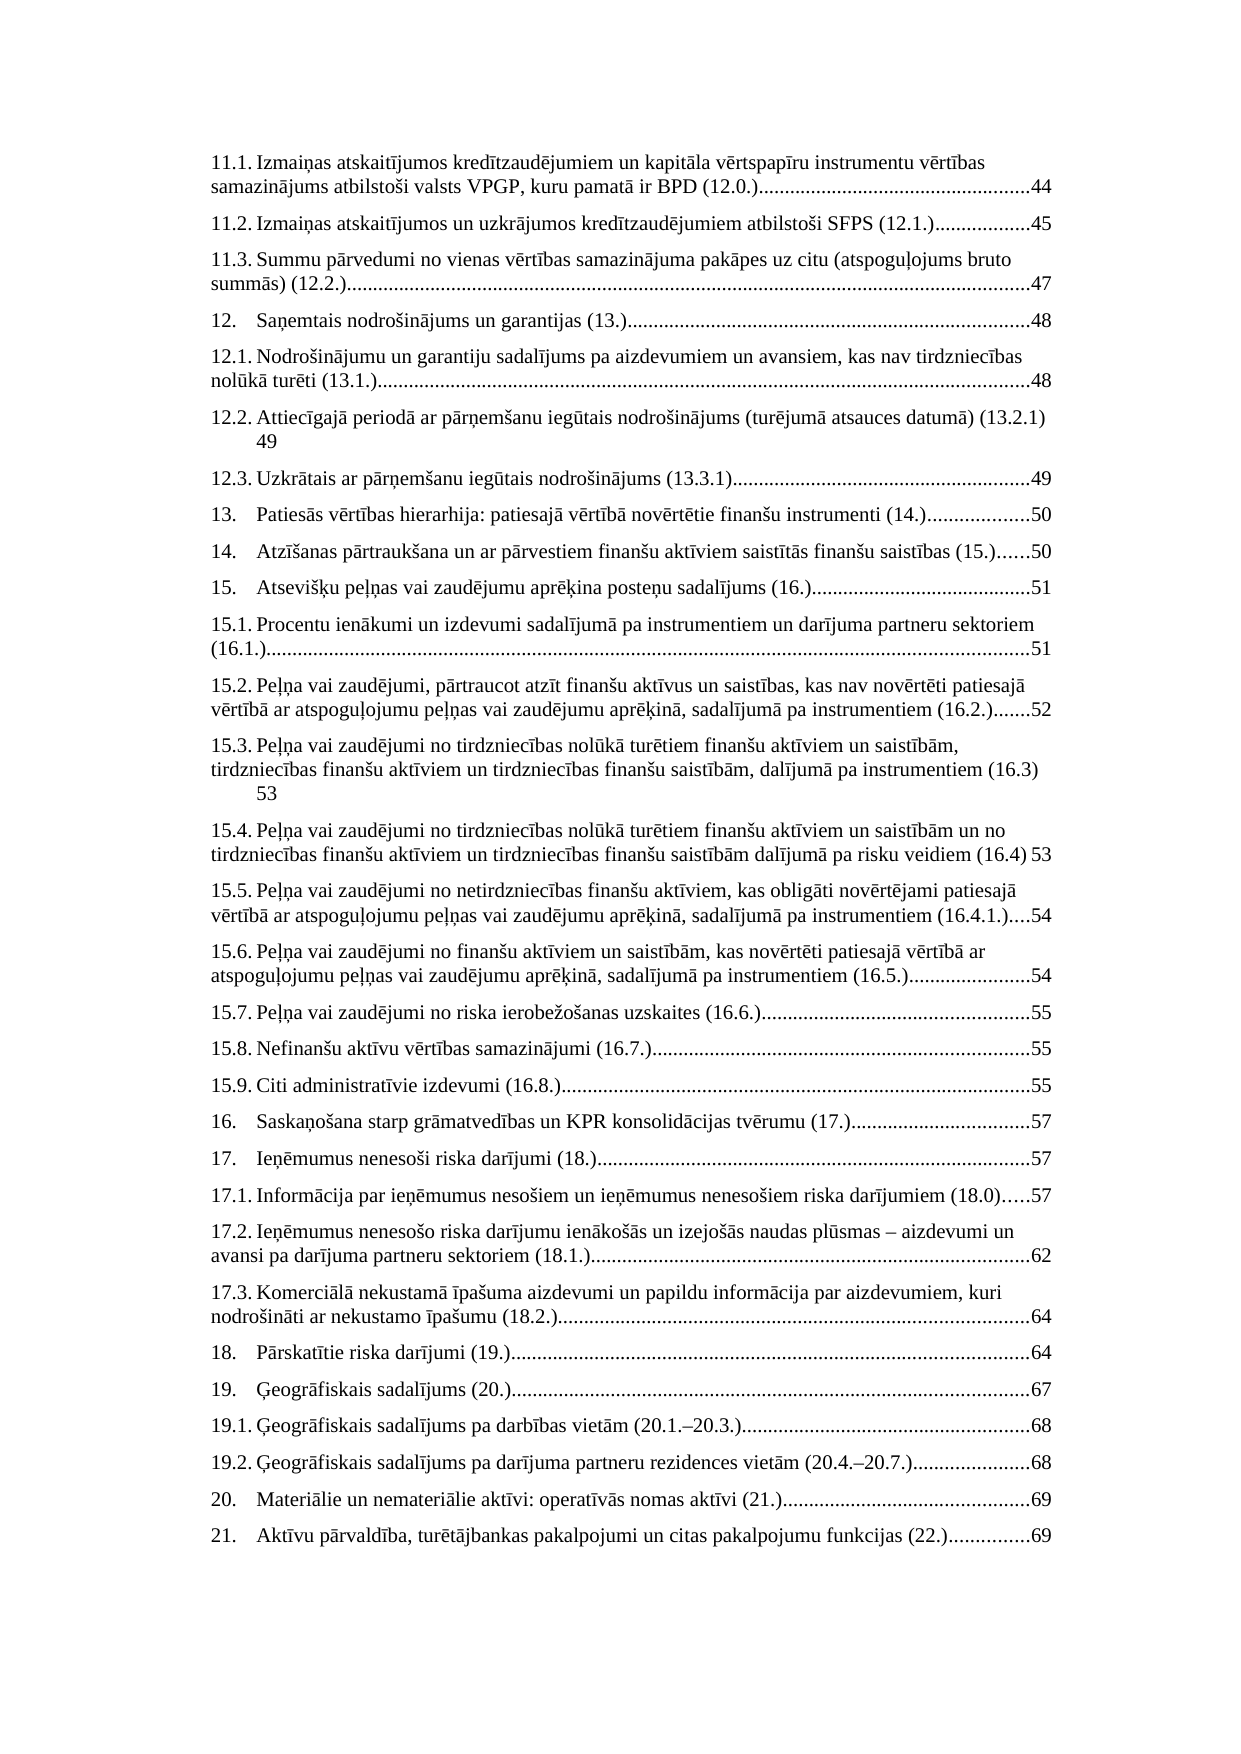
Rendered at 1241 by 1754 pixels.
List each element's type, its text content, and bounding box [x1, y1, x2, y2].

text 11.1. Izmaiņas atskaitījumos kredītzaudējumiem un kapitāla vērtspapīru instrumentu vērtības samazinājums atbilstoši valsts VPGP, kuru pamatā ir BPD (12.0.) 44 [211, 150, 1053, 198]
text 17.3. Komerciālā nekustamā īpašuma aizdevumi un papildu informācija par aizdevumiem, kuri nodrošināti ar nekustamo īpašumu (18.2.) 64 [211, 1280, 1053, 1328]
text 16. Saskaņošana starp grāmatvedības un KPR konsolidācijas tvērumu (17.) 57 [211, 1109, 1053, 1133]
text 12.1. Nodrošinājumu un garantiju sadalījums pa aizdevumiem un avansiem, kas nav tirdzniecības nolūkā turēti (13.1.) 48 [211, 344, 1053, 392]
text 15.8. Nefinanšu aktīvu vērtības samazinājumi (16.7.) 55 [211, 1036, 1053, 1060]
text 12.3. Uzkrātais ar pārņemšanu iegūtais nodrošinājums (13.3.1) 49 [211, 466, 1053, 490]
text 17.2. Ieņēmumus nenesošo riska darījumu ienākošās un izejošās naudas plūsmas – aizdevumi un avansi pa darījuma partneru sektoriem (18.1.) 62 [211, 1219, 1053, 1267]
text 15.3. Peļņa vai zaudējumi no tirdzniecības nolūkā turētiem finanšu aktīviem un saistībām, tirdzniecības finanšu aktīviem un tirdzniecības finanšu saistībām, dalījumā pa instrumentiem (16.3) 53 [211, 733, 1053, 805]
text 15.4. Peļņa vai zaudējumi no tirdzniecības nolūkā turētiem finanšu aktīviem un saistībām un no tirdzniecības finanšu aktīviem un tirdzniecības finanšu saistībām dalījumā pa risku veidiem (16.4) 53 [211, 818, 1053, 866]
text 17. Ieņēmumus nenesoši riska darījumi (18.) 57 [211, 1146, 1053, 1170]
text 15.1. Procentu ienākumi un izdevumi sadalījumā pa instrumentiem un darījuma partneru sektoriem (16.1.) 51 [211, 612, 1053, 660]
text 11.3. Summu pārvedumi no vienas vērtības samazinājuma pakāpes uz citu (atspoguļojums bruto summās) (12.2.) 47 [211, 247, 1053, 295]
text 15.7. Peļņa vai zaudējumi no riska ierobežošanas uzskaites (16.6.) 55 [211, 1000, 1053, 1024]
text 13. Patiesās vērtības hierarhija: patiesajā vērtībā novērtētie finanšu instrumenti (14.) 50 [211, 502, 1053, 526]
text 15. Atsevišķu peļņas vai zaudējumu aprēķina posteņu sadalījums (16.) 51 [211, 575, 1053, 599]
text 15.5. Peļņa vai zaudējumi no netirdzniecības finanšu aktīviem, kas obligāti novērtējami patiesajā vērtībā ar atspoguļojumu peļņas vai zaudējumu aprēķinā, sadalījumā pa instrumentiem (16.4.1.). 54 [211, 878, 1053, 927]
text 18. Pārskatītie riska darījumi (19.) 64 [211, 1340, 1053, 1364]
text 14. Atzīšanas pārtraukšana un ar pārvestiem finanšu aktīviem saistītās finanšu saistības (15.) 50 [211, 539, 1053, 563]
text 15.6. Peļņa vai zaudējumi no finanšu aktīviem un saistībām, kas novērtēti patiesajā vērtībā ar atspoguļojumu peļņas vai zaudējumu aprēķinā, sadalījumā pa instrumentiem (16.5.) 54 [211, 939, 1053, 987]
text 19. Ģeogrāfiskais sadalījums (20.) 67 [211, 1377, 1053, 1401]
text 12. Saņemtais nodrošinājums un garantijas (13.) 48 [211, 308, 1053, 332]
text 19.1. Ģeogrāfiskais sadalījums pa darbības vietām (20.1.–20.3.) 68 [211, 1413, 1053, 1437]
text 21. Aktīvu pārvaldība, turētājbankas pakalpojumi un citas pakalpojumu funkcijas (22.) 69 [211, 1523, 1053, 1547]
text 12.2. Attiecīgajā periodā ar pārņemšanu iegūtais nodrošinājums (turējumā atsauces datumā) (13.2.1) 49 [211, 405, 1053, 453]
text 17.1. Informācija par ieņēmumus nesošiem un ieņēmumus nenesošiem riska darījumiem (18.0) 57 [211, 1182, 1053, 1207]
text 19.2. Ģeogrāfiskais sadalījums pa darījuma partneru rezidences vietām (20.4.–20.7.) 68 [211, 1450, 1053, 1474]
text 11.2. Izmaiņas atskaitījumos un uzkrājumos kredītzaudējumiem atbilstoši SFPS (12.1.) 45 [211, 211, 1053, 235]
text 20. Materiālie un nemateriālie aktīvi: operatīvās nomas aktīvi (21.) 69 [211, 1487, 1053, 1511]
text 15.2. Peļņa vai zaudējumi, pārtraucot atzīt finanšu aktīvus un saistības, kas nav novērtēti patiesajā vērtībā ar atspoguļojumu peļņas vai zaudējumu aprēķinā, sadalījumā pa instrumentiem (16.2.) 52 [211, 672, 1053, 721]
text 15.9. Citi administratīvie izdevumi (16.8.) 55 [211, 1073, 1053, 1097]
